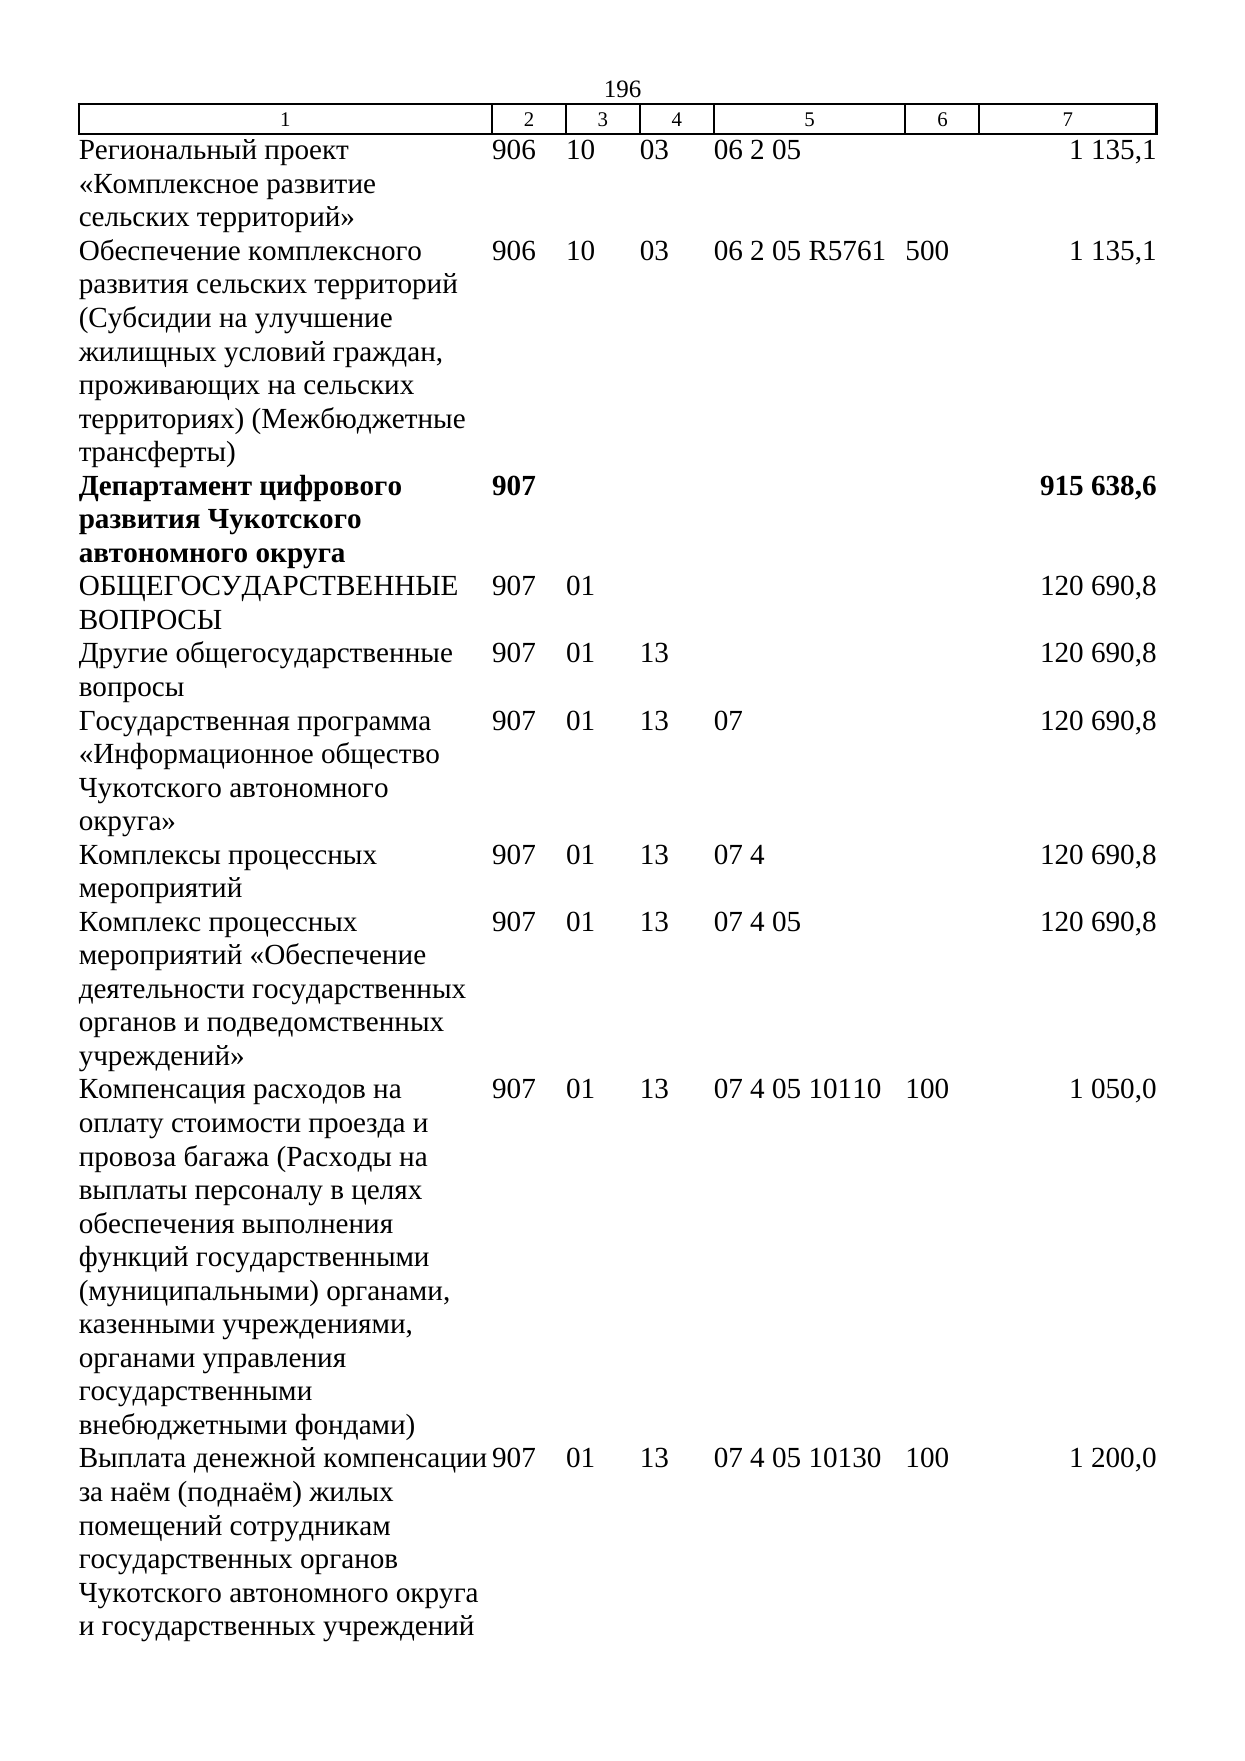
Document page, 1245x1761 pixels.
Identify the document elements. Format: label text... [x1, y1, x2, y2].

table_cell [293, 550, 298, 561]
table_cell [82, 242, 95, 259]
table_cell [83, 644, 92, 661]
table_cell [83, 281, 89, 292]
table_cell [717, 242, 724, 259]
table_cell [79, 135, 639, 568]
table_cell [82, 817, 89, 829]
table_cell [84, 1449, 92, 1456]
table_header 5 [715, 105, 904, 132]
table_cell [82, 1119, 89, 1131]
table_header 6 [906, 105, 978, 132]
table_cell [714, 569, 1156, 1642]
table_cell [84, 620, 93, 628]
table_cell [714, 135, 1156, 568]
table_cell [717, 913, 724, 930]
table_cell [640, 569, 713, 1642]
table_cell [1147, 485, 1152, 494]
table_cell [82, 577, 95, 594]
table_header 4 [641, 105, 713, 132]
table_header 2 [493, 105, 565, 132]
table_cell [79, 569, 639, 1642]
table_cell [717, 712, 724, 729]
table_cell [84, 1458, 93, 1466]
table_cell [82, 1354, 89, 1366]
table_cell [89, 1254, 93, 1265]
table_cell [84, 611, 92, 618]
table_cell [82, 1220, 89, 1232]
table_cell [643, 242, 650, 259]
table_header 1 [80, 105, 491, 132]
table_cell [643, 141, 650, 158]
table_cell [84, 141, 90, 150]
table_header 7 [980, 105, 1155, 132]
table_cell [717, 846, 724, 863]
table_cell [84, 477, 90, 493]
table_header 3 [567, 105, 639, 132]
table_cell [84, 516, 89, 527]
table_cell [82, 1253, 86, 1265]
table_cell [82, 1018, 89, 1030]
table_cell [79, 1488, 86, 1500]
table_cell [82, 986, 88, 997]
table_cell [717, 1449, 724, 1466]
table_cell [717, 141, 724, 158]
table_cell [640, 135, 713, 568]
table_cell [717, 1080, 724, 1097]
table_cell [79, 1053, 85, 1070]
